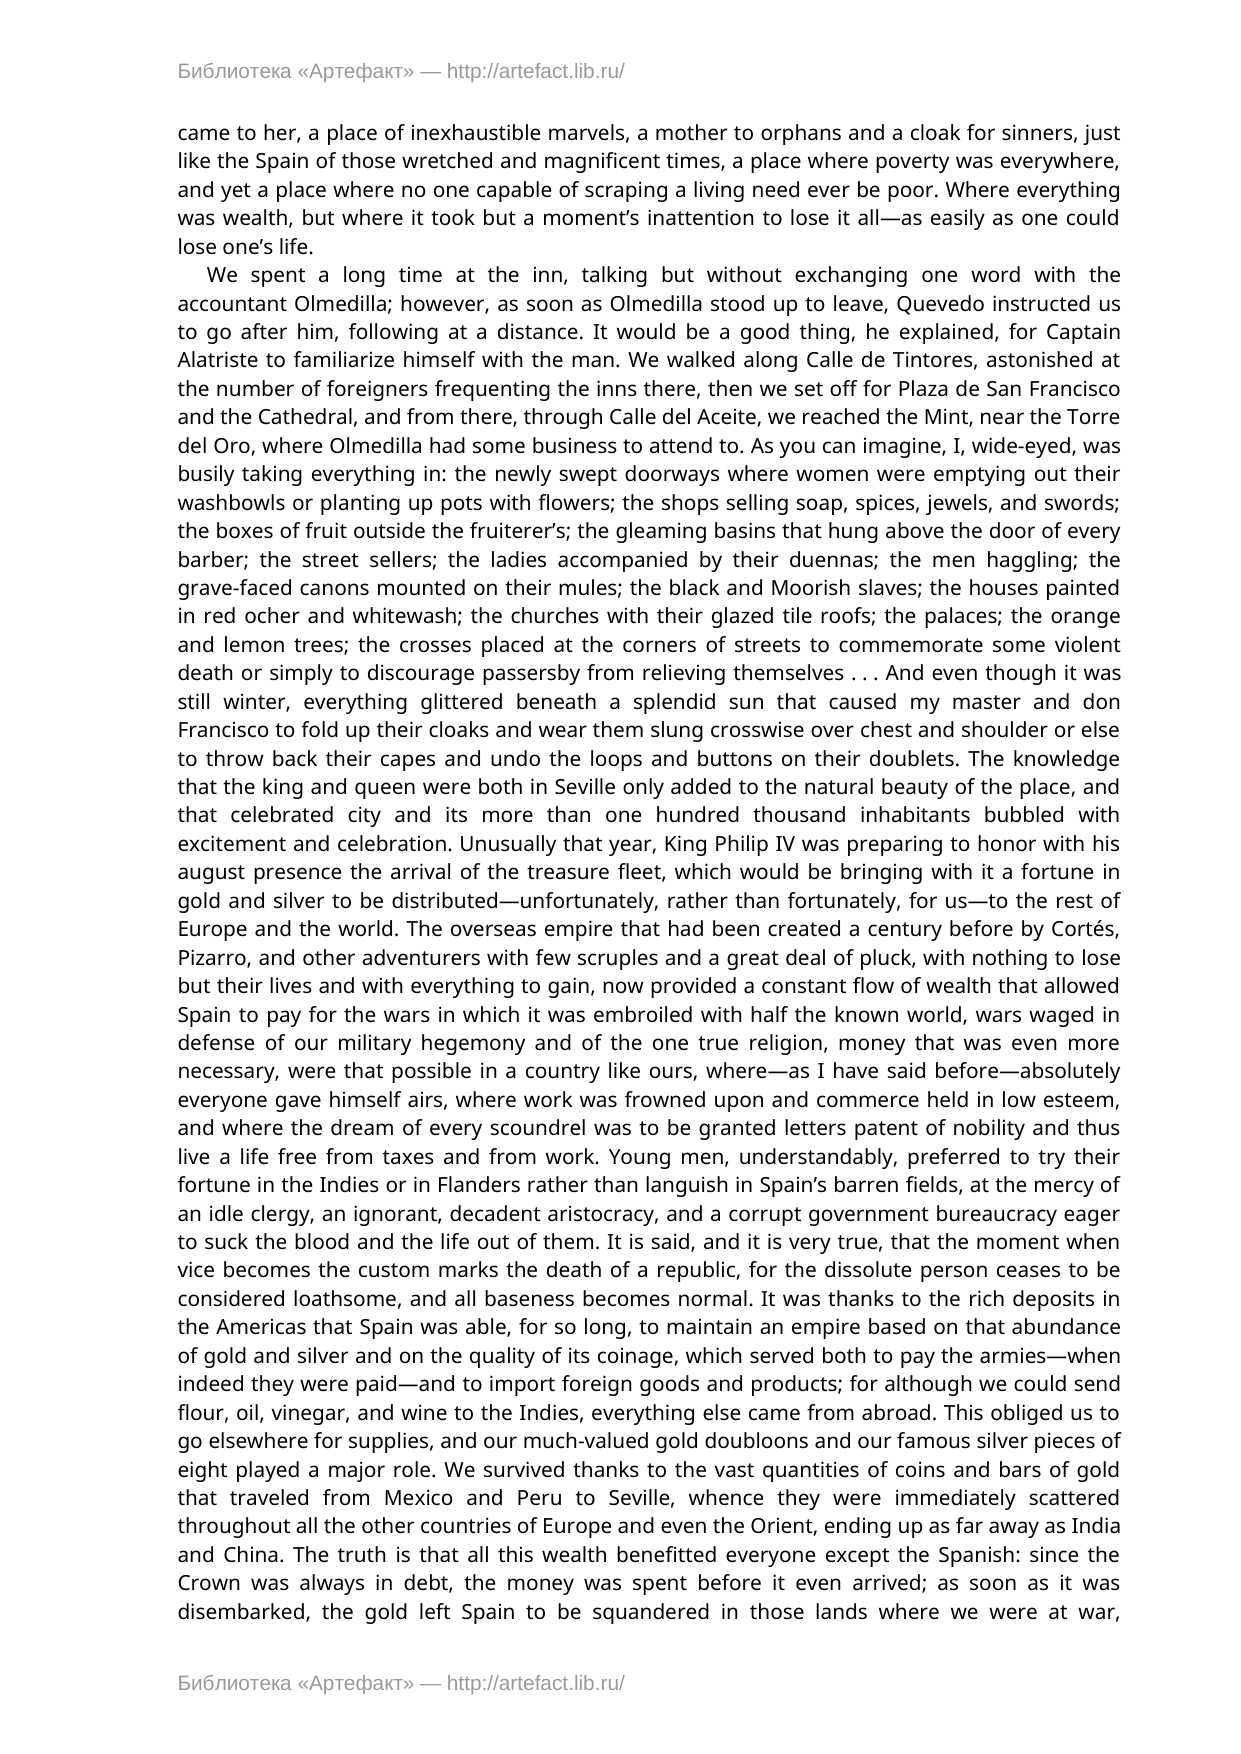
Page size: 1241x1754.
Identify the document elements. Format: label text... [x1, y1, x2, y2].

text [177, 118, 1122, 260]
